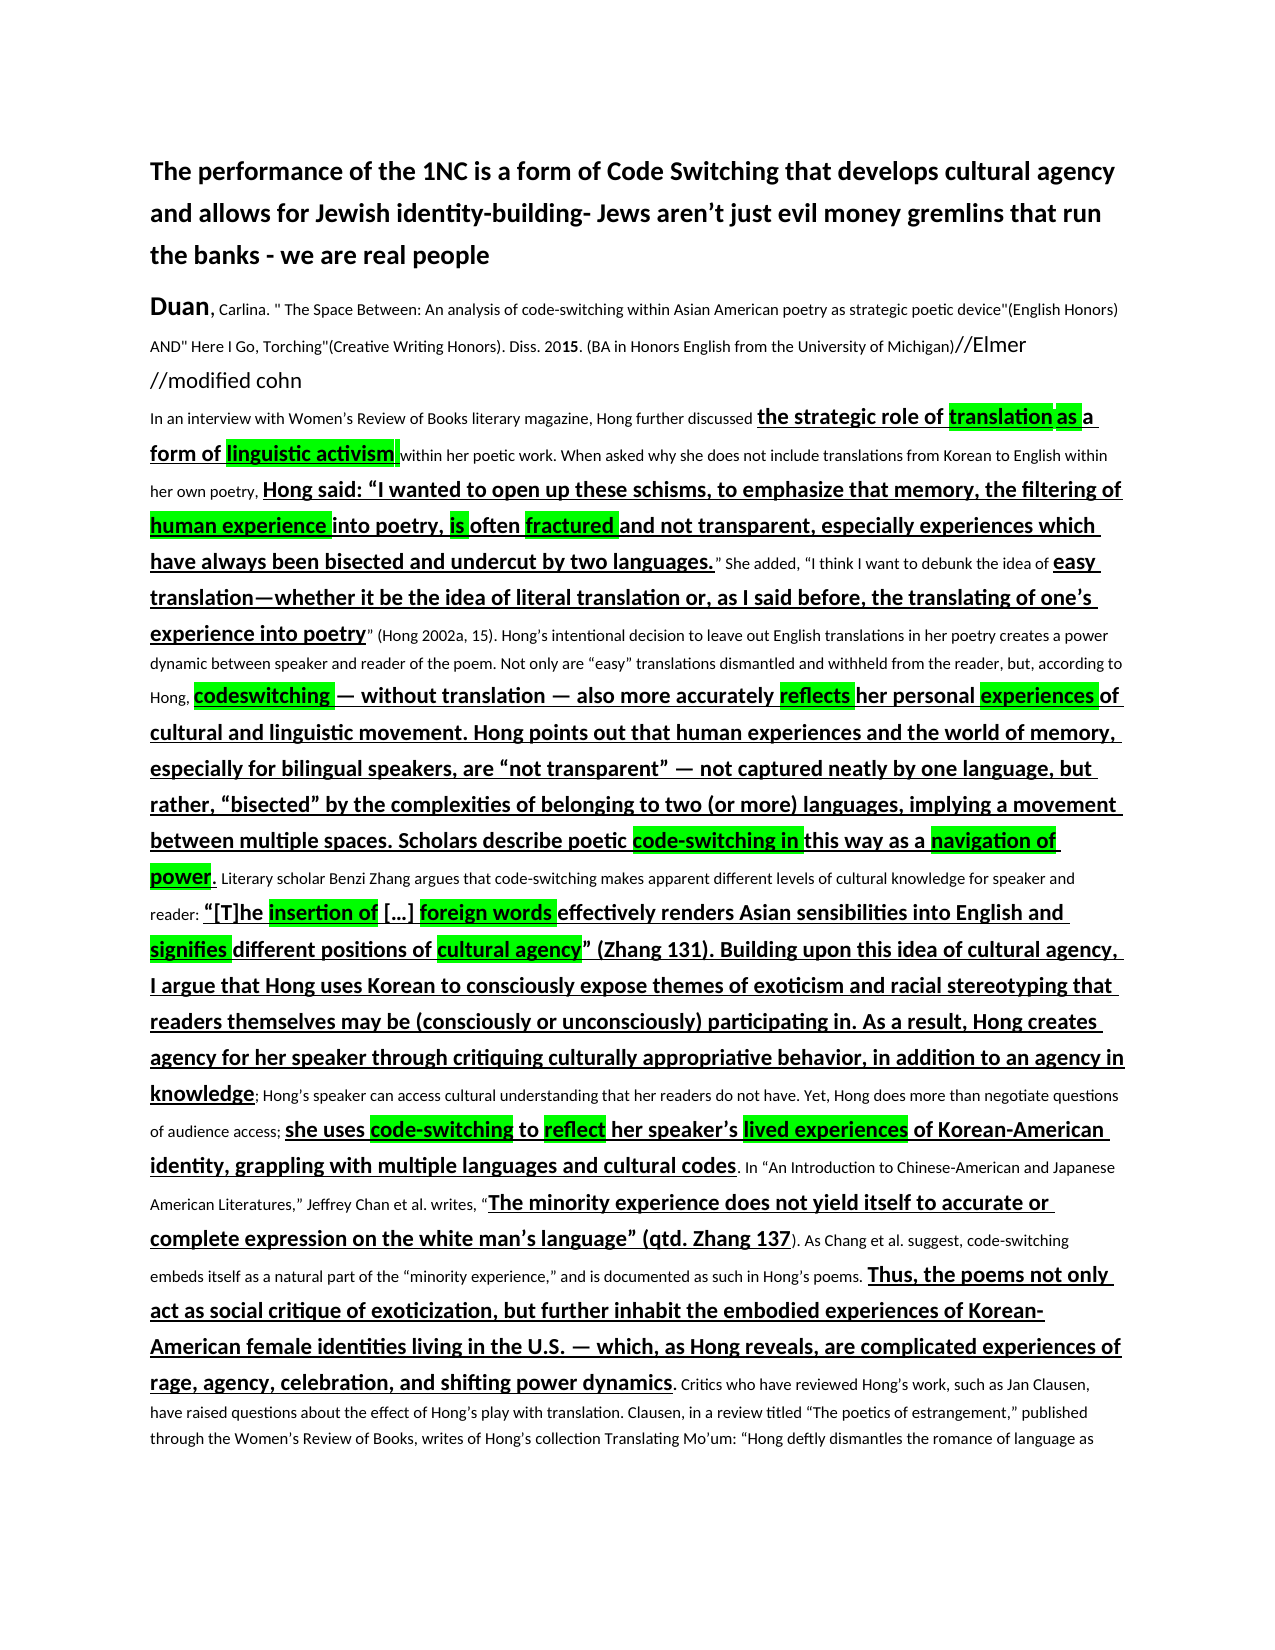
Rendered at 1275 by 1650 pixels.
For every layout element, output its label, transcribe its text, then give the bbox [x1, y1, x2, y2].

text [150, 1071, 1125, 1465]
text Duan, Carlina. " The Space Between: An analysis of code-switching within Asian American poetry as strategic poetic device"(English Honors) AND" Here I Go, Torching"(Creative Writing Honors). Diss. 2015. (BA in Honors English from the University of Michigan)//Elmer //modified cohn [150, 289, 1125, 394]
subtitle The performance of the 1NC is a form of Code Switching that develops cultural agency and allows for Jewish identity-building- Jews aren’t just evil money gremlins that run the banks - we are real people [150, 150, 1125, 272]
